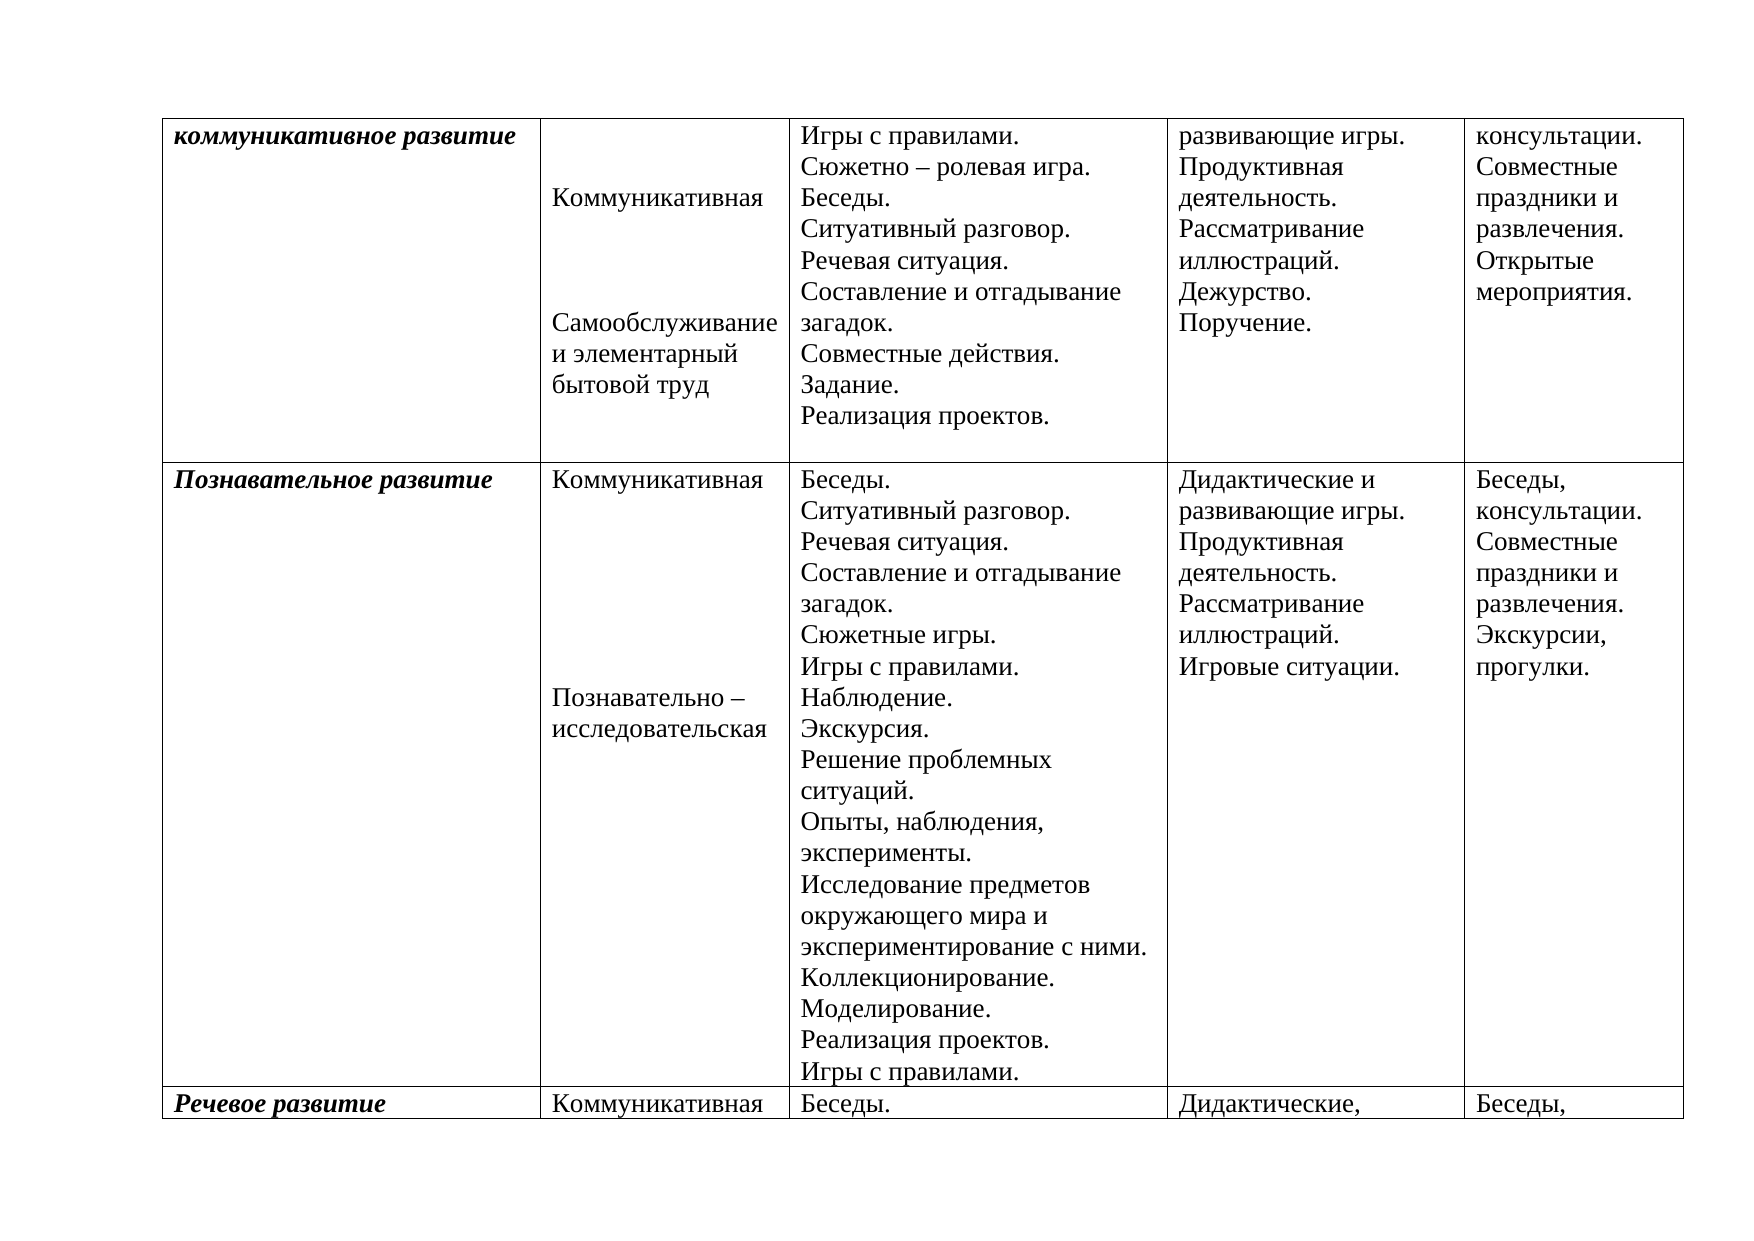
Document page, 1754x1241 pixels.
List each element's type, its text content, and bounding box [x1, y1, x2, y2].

table_cell Беседы. Ситуативный разговор. Речевая ситуация. Составление и отгадывание загадок. Сюжетные игры. Игры с правилами. Наблюдение. Экскурсия. Решение проблемных ситуаций. Опыты, наблюдения, эксперименты. Исследование предметов окружающего мира и экспериментирование с ними. Коллекционирование. Моделирование. Реализация проектов. Игры с правилами. [790, 463, 1167, 1086]
table_cell Коммуникативная Познавательно – исследовательская [541, 463, 789, 1086]
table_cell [790, 1087, 1167, 1118]
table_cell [1168, 119, 1464, 462]
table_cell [541, 119, 789, 462]
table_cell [790, 119, 1167, 462]
table_cell Познавательное развитие [163, 463, 540, 1086]
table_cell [1465, 119, 1683, 462]
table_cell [163, 119, 540, 462]
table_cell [541, 1087, 789, 1118]
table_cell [1465, 1087, 1683, 1118]
table_cell Дидактические и развивающие игры. Продуктивная деятельность. Рассматривание иллюстраций. Игровые ситуации. [1168, 463, 1464, 1086]
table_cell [1168, 1087, 1464, 1118]
table_cell Речевое развитие [163, 1087, 540, 1118]
table_cell Беседы, консультации. Совместные праздники и развлечения. Экскурсии, прогулки. [1465, 463, 1683, 1086]
